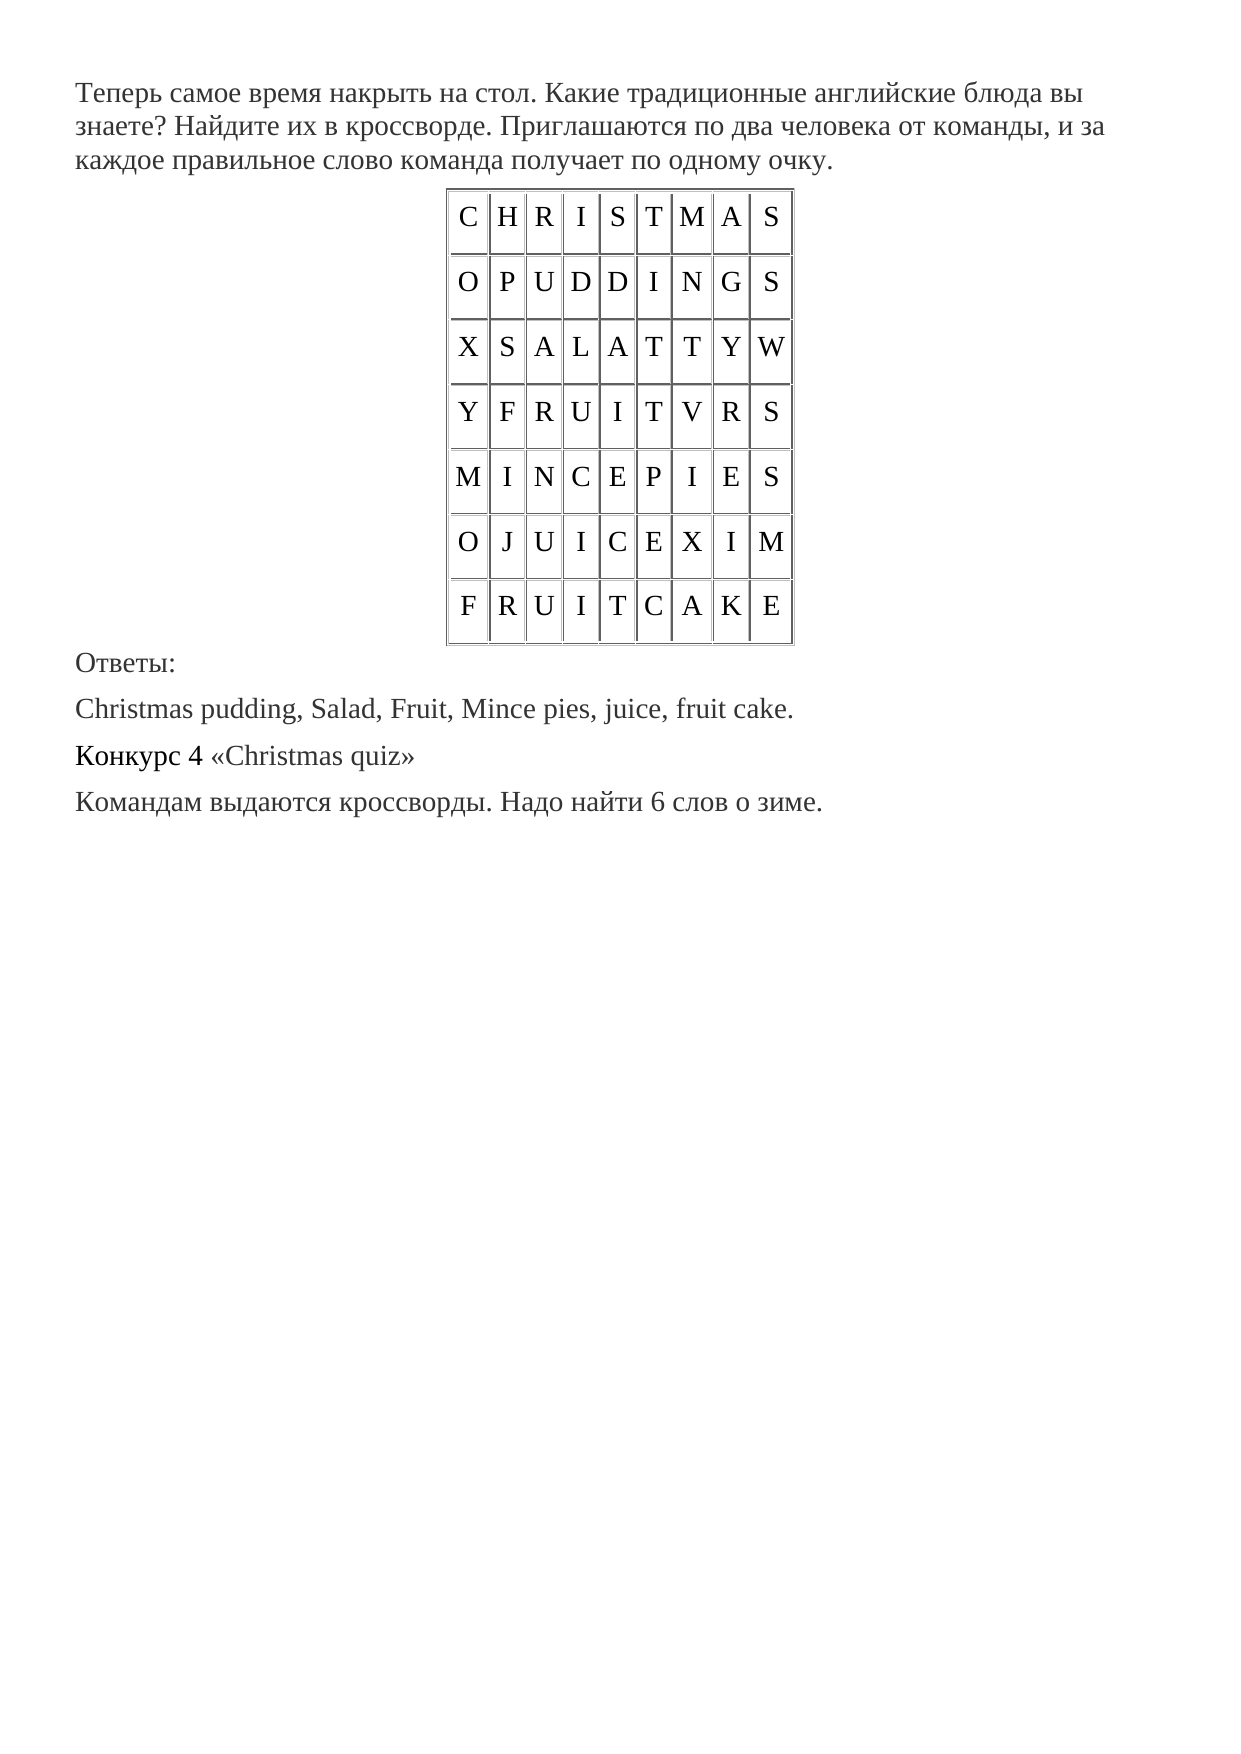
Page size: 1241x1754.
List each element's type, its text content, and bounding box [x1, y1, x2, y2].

table_header A [713, 192, 749, 253]
table_header T [636, 192, 671, 253]
table_cell N [673, 257, 711, 318]
text Теперь самое время накрыть на стол. Какие традиционные английские блюда вы знаете? Найдите их в кроссворде. Приглашаются по два человека от команды, и за каждое правильное слово команда получает по одному очку. [75, 75, 1165, 176]
table_cell S [749, 448, 793, 513]
table_cell I [491, 451, 524, 513]
table_cell E [749, 578, 792, 642]
table_cell A [601, 321, 634, 383]
table_cell T [599, 578, 636, 642]
table_cell K [713, 581, 749, 642]
table_cell S [751, 383, 793, 448]
table_cell X [673, 516, 711, 577]
text Ответы: [75, 646, 1165, 679]
table_cell G [714, 257, 748, 318]
table_cell O [449, 253, 487, 318]
table_cell E [638, 516, 670, 577]
table_cell U [526, 581, 562, 642]
table_cell P [638, 451, 670, 513]
table_cell D [601, 257, 634, 318]
table_cell S [751, 253, 792, 318]
table_cell S [491, 321, 524, 383]
table_cell R [527, 386, 561, 448]
table_cell I [563, 581, 599, 642]
table_cell R [489, 581, 526, 642]
table_cell C [636, 581, 671, 642]
table_header H [489, 192, 526, 253]
table_header S [599, 190, 636, 253]
table_cell V [673, 386, 711, 448]
table_cell P [491, 257, 524, 318]
table_cell A [527, 321, 561, 383]
table_cell T [638, 321, 670, 383]
table_cell F [449, 578, 489, 642]
table_header R [526, 192, 562, 253]
text Christmas pudding, Salad, Fruit, Mince pies, juice, fruit cake. [75, 692, 1165, 725]
table_cell M [448, 448, 489, 513]
table_cell U [564, 386, 598, 448]
text Командам выдаются кроссворды. Надо найти 6 слов о зиме. [75, 784, 1165, 817]
table_header I [563, 190, 599, 253]
table_cell L [564, 321, 598, 383]
table_cell I [714, 516, 748, 577]
table_cell D [564, 257, 598, 318]
table_header M [671, 192, 713, 253]
table_cell Y [714, 321, 748, 383]
table_cell I [638, 257, 670, 318]
table_cell R [714, 386, 748, 448]
table_cell J [491, 516, 524, 577]
table_cell X [448, 318, 487, 383]
table_cell I [564, 516, 598, 577]
table_cell F [491, 386, 524, 448]
table_cell E [601, 451, 634, 513]
table_cell Y [448, 383, 487, 448]
table_cell M [749, 513, 793, 577]
table_header S [749, 192, 791, 253]
table_cell E [714, 451, 748, 513]
table_cell N [527, 451, 561, 513]
table_cell U [527, 257, 561, 318]
text Конкурс 4 «Christmas quiz» [75, 738, 1165, 771]
table_cell C [601, 516, 634, 577]
table_cell T [673, 321, 711, 383]
table_cell I [601, 386, 634, 448]
table_cell U [527, 516, 561, 577]
table_cell T [638, 386, 670, 448]
table_cell I [673, 451, 711, 513]
table_cell A [671, 581, 713, 642]
table_header C [449, 190, 489, 253]
table_cell C [564, 451, 598, 513]
table_cell W [751, 318, 793, 383]
table_cell O [448, 513, 489, 577]
